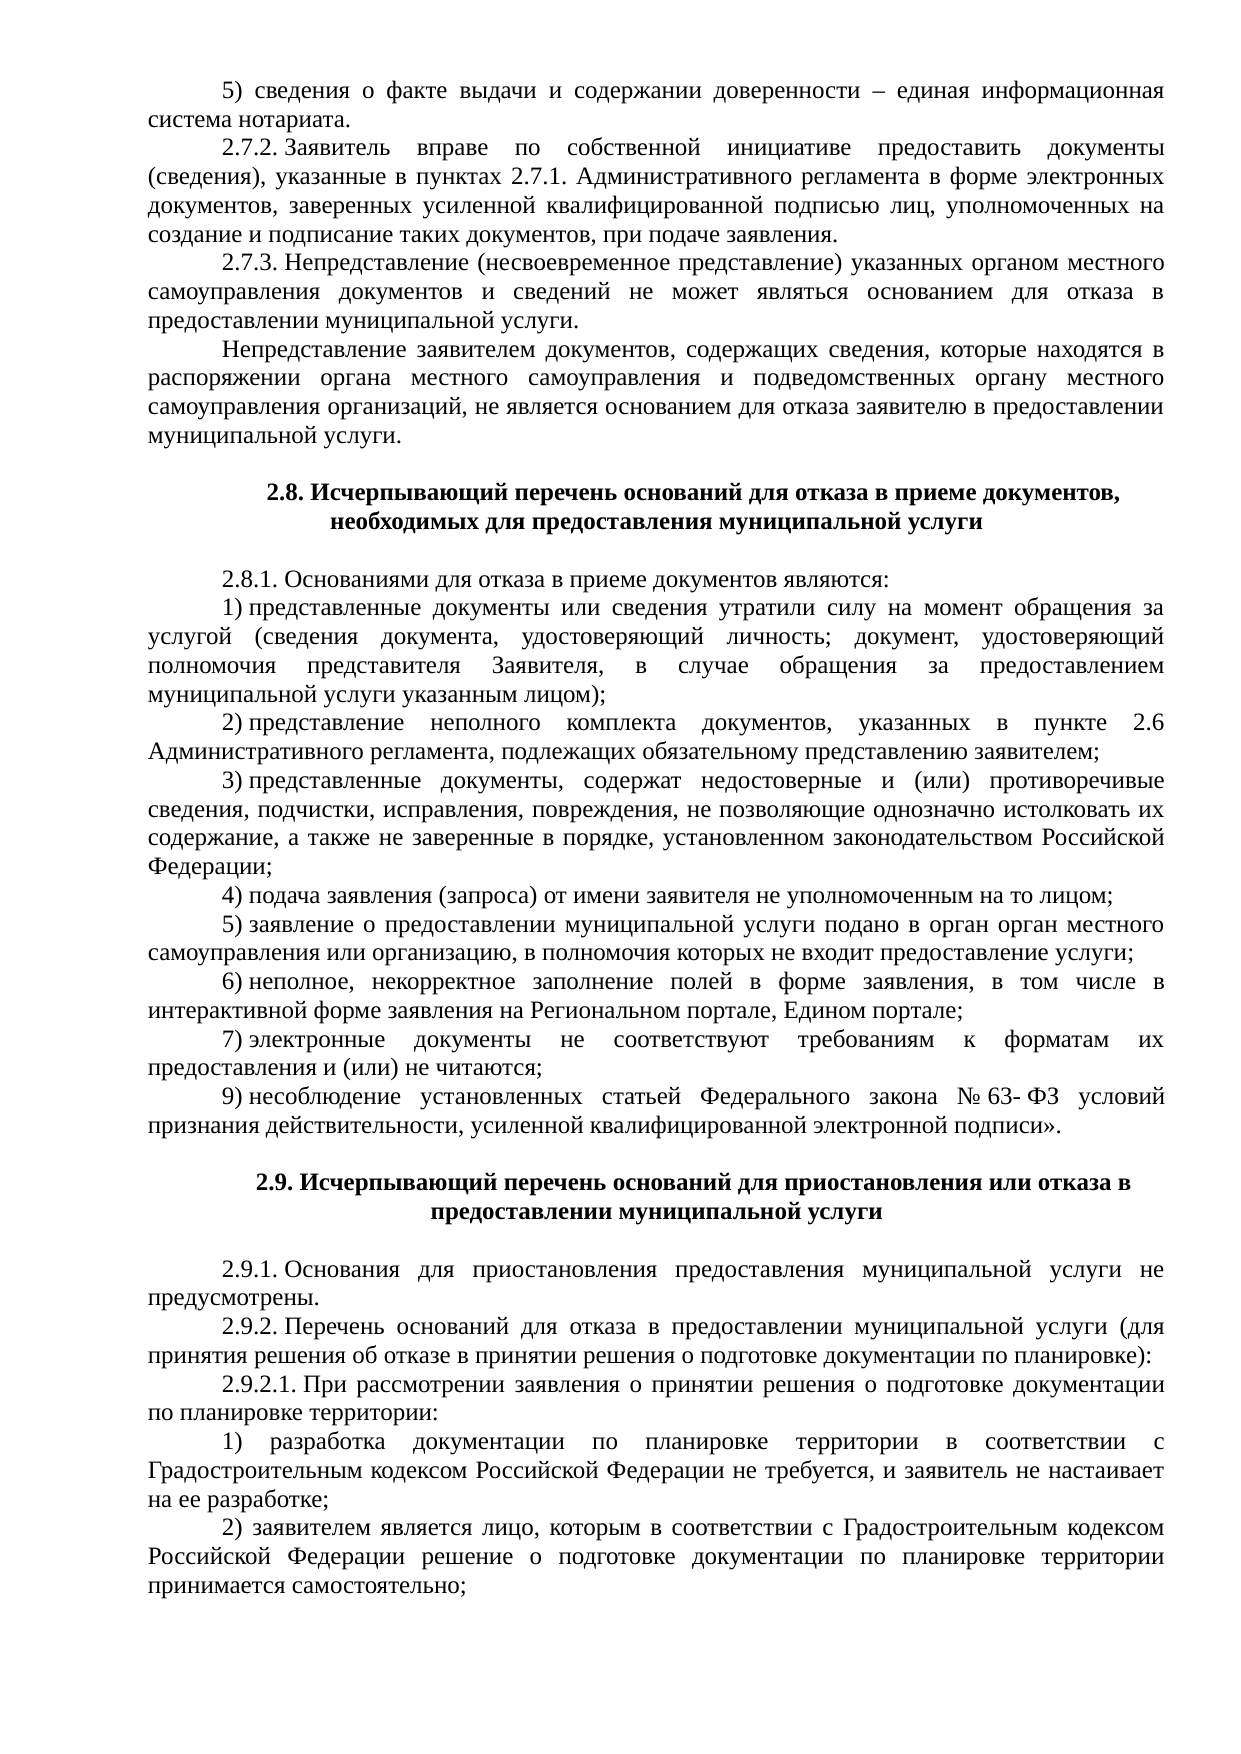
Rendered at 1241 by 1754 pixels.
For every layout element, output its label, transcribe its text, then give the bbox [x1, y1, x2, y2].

text 9) несоблюдение установленных статьей Федерального закона № 63- ФЗ условий признания действительности, усиленной квалифицированной электронной подписи». [148, 1081, 1165, 1139]
text 2.9.1. Основания для приостановления предоставления муниципальной услуги не предусмотрены. [148, 1254, 1165, 1311]
text 2) заявителем является лицо, которым в соответствии с Градостроительным кодексом Российской Федерации решение о подготовке документации по планировке территории принимается самостоятельно; [148, 1512, 1165, 1599]
text 2.7.3. Непредставление (несвоевременное представление) указанных органом местного самоуправления документов и сведений не может являться основанием для отказа в предоставлении муниципальной услуги. [148, 247, 1165, 334]
text 5) заявление о предоставлении муниципальной услуги подано в орган орган местного самоуправления или организацию, в полномочия которых не входит предоставление услуги; [148, 909, 1165, 966]
text 2.9. Исчерпывающий перечень оснований для приостановления или отказа в предоставлении муниципальной услуги [148, 1167, 1165, 1225]
text 2.8.1. Основаниями для отказа в приеме документов являются: [148, 564, 1165, 592]
text 2.7.2. Заявитель вправе по собственной инициативе предоставить документы (сведения), указанные в пунктах 2.7.1. Административного регламента в форме электронных документов, заверенных усиленной квалифицированной подписью лиц, уполномоченных на создание и подписание таких документов, при подаче заявления. [148, 132, 1165, 247]
text 2) представление неполного комплекта документов, указанных в пункте 2.6 Административного регламента, подлежащих обязательному представлению заявителем; [148, 707, 1165, 765]
text 1) представленные документы или сведения утратили силу на момент обращения за услугой (сведения документа, удостоверяющий личность; документ, удостоверяющий полномочия представителя Заявителя, в случае обращения за предоставлением муниципальной услуги указанным лицом); [148, 592, 1165, 707]
text 2.9.2. Перечень оснований для отказа в предоставлении муниципальной услуги (для принятия решения об отказе в принятии решения о подготовке документации по планировке): [148, 1311, 1165, 1369]
text 7) электронные документы не соответствуют требованиям к форматам их предоставления и (или) не читаются; [148, 1024, 1165, 1081]
text Непредставление заявителем документов, содержащих сведения, которые находятся в распоряжении органа местного самоуправления и подведомственных органу местного самоуправления организаций, не является основанием для отказа заявителю в предоставлении муниципальной услуги. [148, 334, 1165, 449]
text 1) разработка документации по планировке территории в соответствии с Градостроительным кодексом Российской Федерации не требуется, и заявитель не настаивает на ее разработке; [148, 1426, 1165, 1512]
text 3) представленные документы, содержат недостоверные и (или) противоречивые сведения, подчистки, исправления, повреждения, не позволяющие однозначно истолковать их содержание, а также не заверенные в порядке, установленном законодательством Российской Федерации; [148, 765, 1165, 880]
text 6) неполное, некорректное заполнение полей в форме заявления, в том числе в интерактивной форме заявления на Региональном портале, Едином портале; [148, 966, 1165, 1024]
text 2.8. Исчерпывающий перечень оснований для отказа в приеме документов, необходимых для предоставления муниципальной услуги [148, 477, 1165, 535]
text 4) подача заявления (запроса) от имени заявителя не уполномоченным на то лицом; [148, 880, 1165, 909]
text 5) сведения о факте выдачи и содержании доверенности – единая информационная система нотариата. [148, 75, 1165, 132]
text 2.9.2.1. При рассмотрении заявления о принятии решения о подготовке документации по планировке территории: [148, 1369, 1165, 1426]
